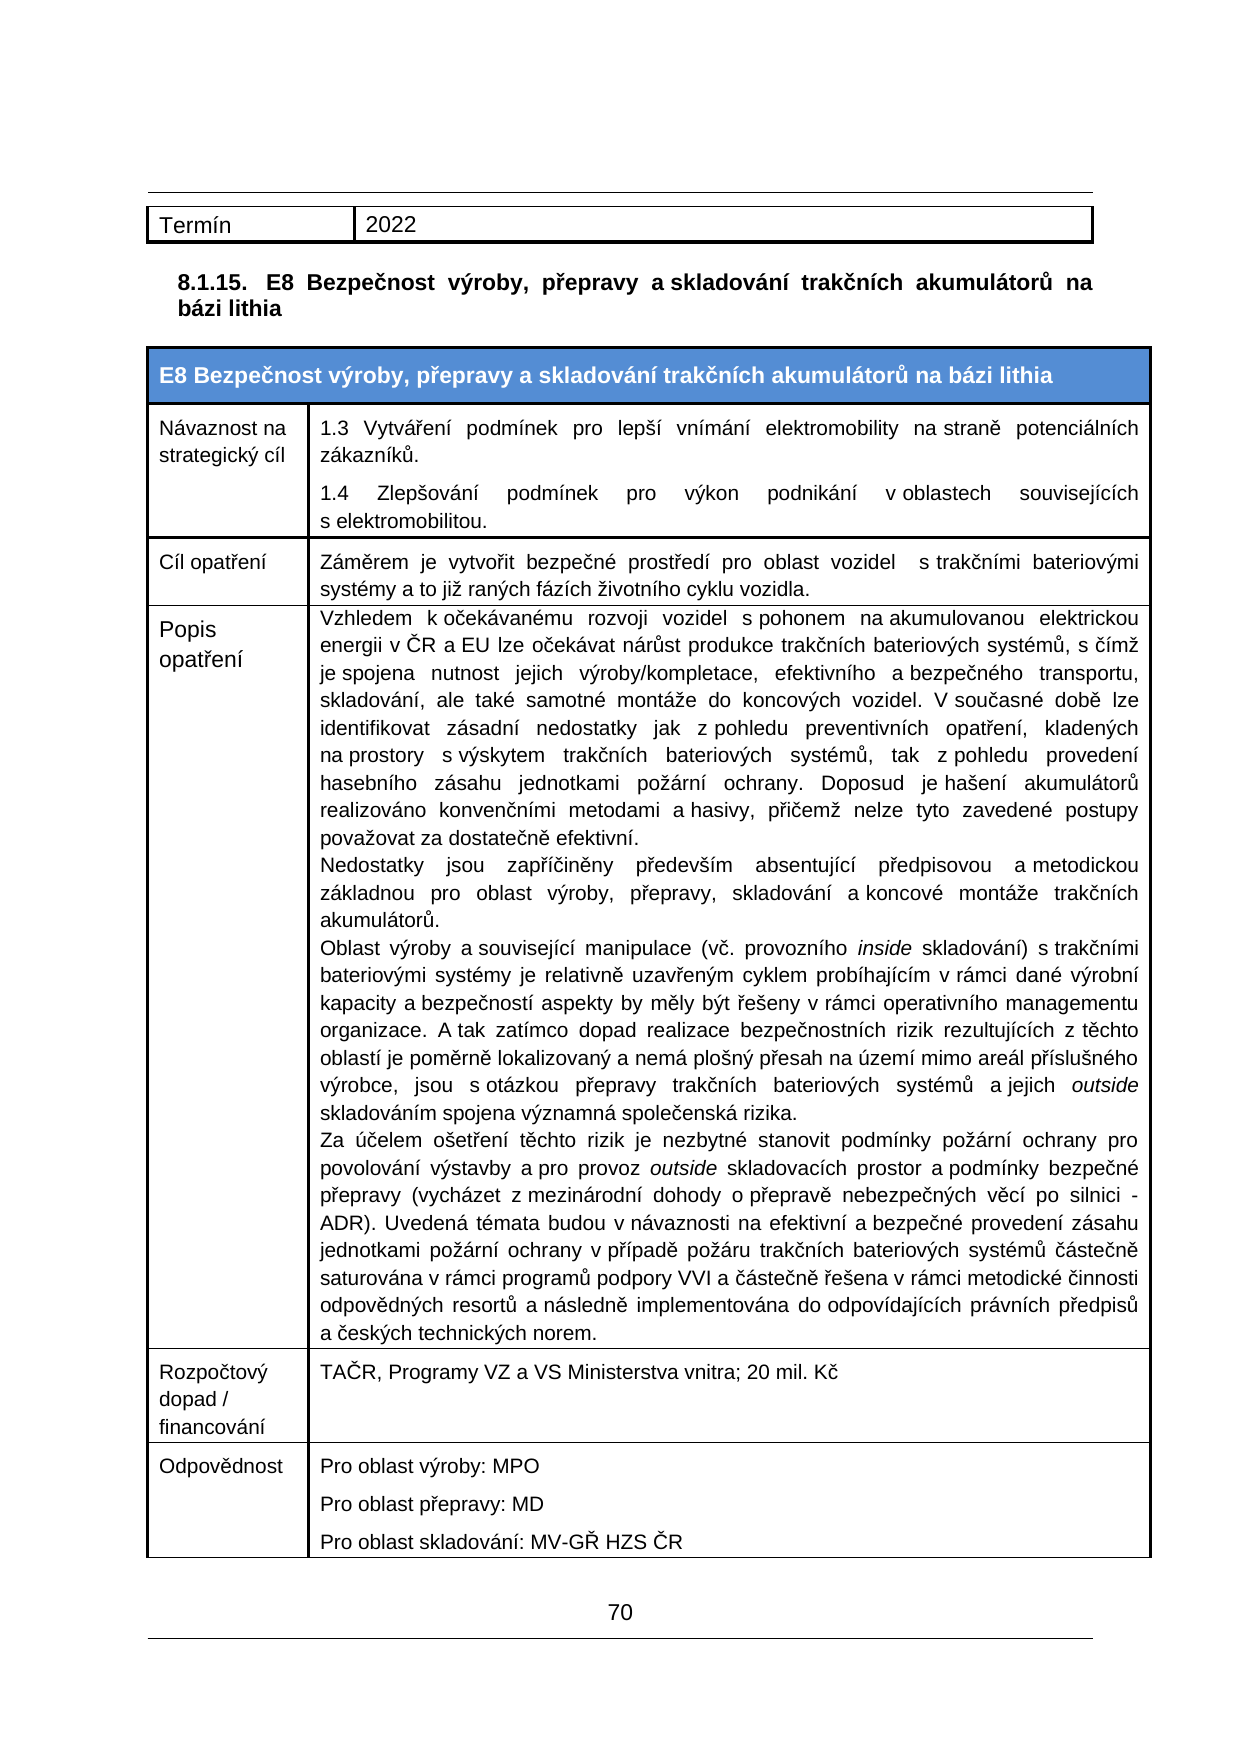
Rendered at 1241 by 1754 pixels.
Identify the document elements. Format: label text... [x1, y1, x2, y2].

table_cell Návaznost na strategický cíl [149, 405, 307, 536]
table_cell Pro oblast výroby: MPO Pro oblast přepravy: MD Pro oblast skladování: MV-GŘ HZS ČR [310, 1443, 1149, 1557]
table_cell TAČR, Programy VZ a VS Ministerstva vnitra; 20 mil. Kč [310, 1349, 1149, 1442]
table_cell Záměrem je vytvořit bezpečné prostředí pro oblast vozidel s trakčními bateriovými systémy a to již raných fázích životního cyklu vozidla. [310, 539, 1149, 605]
table_cell 2022 [356, 207, 1091, 240]
table_cell Vzhledem k očekávanému rozvoji vozidel s pohonem na akumulovanou elektrickou energii v ČR a EU lze očekávat nárůst produkce trakčních bateriových systémů, s čímž je spojena nutnost jejich výroby/kompletace, efektivního a bezpečného transportu, skladování, ale také samotné montáže do koncových vozidel. V současné době lze identifikovat zásadní nedostatky jak z pohledu preventivních opatření, kladených na prostory s výskytem trakčních bateriových systémů, tak z pohledu provedení hasebního zásahu jednotkami požární ochrany. Doposud je hašení akumulátorů realizováno konvenčními metodami a hasivy, přičemž nelze tyto zavedené postupy považovat za dostatečně efektivní. Nedostatky jsou zapříčiněny především absentující předpisovou a metodickou základnou pro oblast výroby, přepravy, skladování a koncové montáže trakčních akumulátorů. Oblast výroby a související manipulace (vč. provozního inside skladování) s trakčními bateriovými systémy je relativně uzavřeným cyklem probíhajícím v rámci dané výrobní kapacity a bezpečností aspekty by měly být řešeny v rámci operativního managementu organizace. A tak zatímco dopad realizace bezpečnostních rizik rezultujících z těchto oblastí je poměrně lokalizovaný a nemá plošný přesah na území mimo areál příslušného výrobce, jsou s otázkou přepravy trakčních bateriových systémů a jejich outside skladováním spojena významná společenská rizika. Za účelem ošetření těchto rizik je nezbytné stanovit podmínky požární ochrany pro povolování výstavby a pro provoz outside skladovacích prostor a podmínky bezpečné přepravy (vycházet z mezinárodní dohody o přepravě nebezpečných věcí po silnici - ADR). Uvedená témata budou v návaznosti na efektivní a bezpečné provedení zásahu jednotkami požární ochrany v případě požáru trakčních bateriových systémů částečně saturována v rámci programů podpory VVI a částečně řešena v rámci metodické činnosti odpovědných resortů a následně implementována do odpovídajících právních předpisů a českých technických norem. [310, 606, 1149, 1348]
subtitle E8 Bezpečnost výroby, přepravy a skladování trakčních akumulátorů na bázi lithia [177, 268, 1093, 321]
table_cell Termín [149, 207, 353, 240]
table_cell Popis opatření [149, 606, 307, 1348]
table_cell Cíl opatření [149, 539, 307, 605]
table_cell Rozpočtový dopad / financování [149, 1349, 307, 1442]
table_cell 1.3 Vytváření podmínek pro lepší vnímání elektromobility na straně potenciálních zákazníků. 1.4 Zlepšování podmínek pro výkon podnikání v oblastech souvisejících s elektromobilitou. [310, 405, 1149, 536]
table_cell Odpovědnost [149, 1443, 307, 1557]
table_header E8 Bezpečnost výroby, přepravy a skladování trakčních akumulátorů na bázi lithia [149, 349, 1149, 402]
